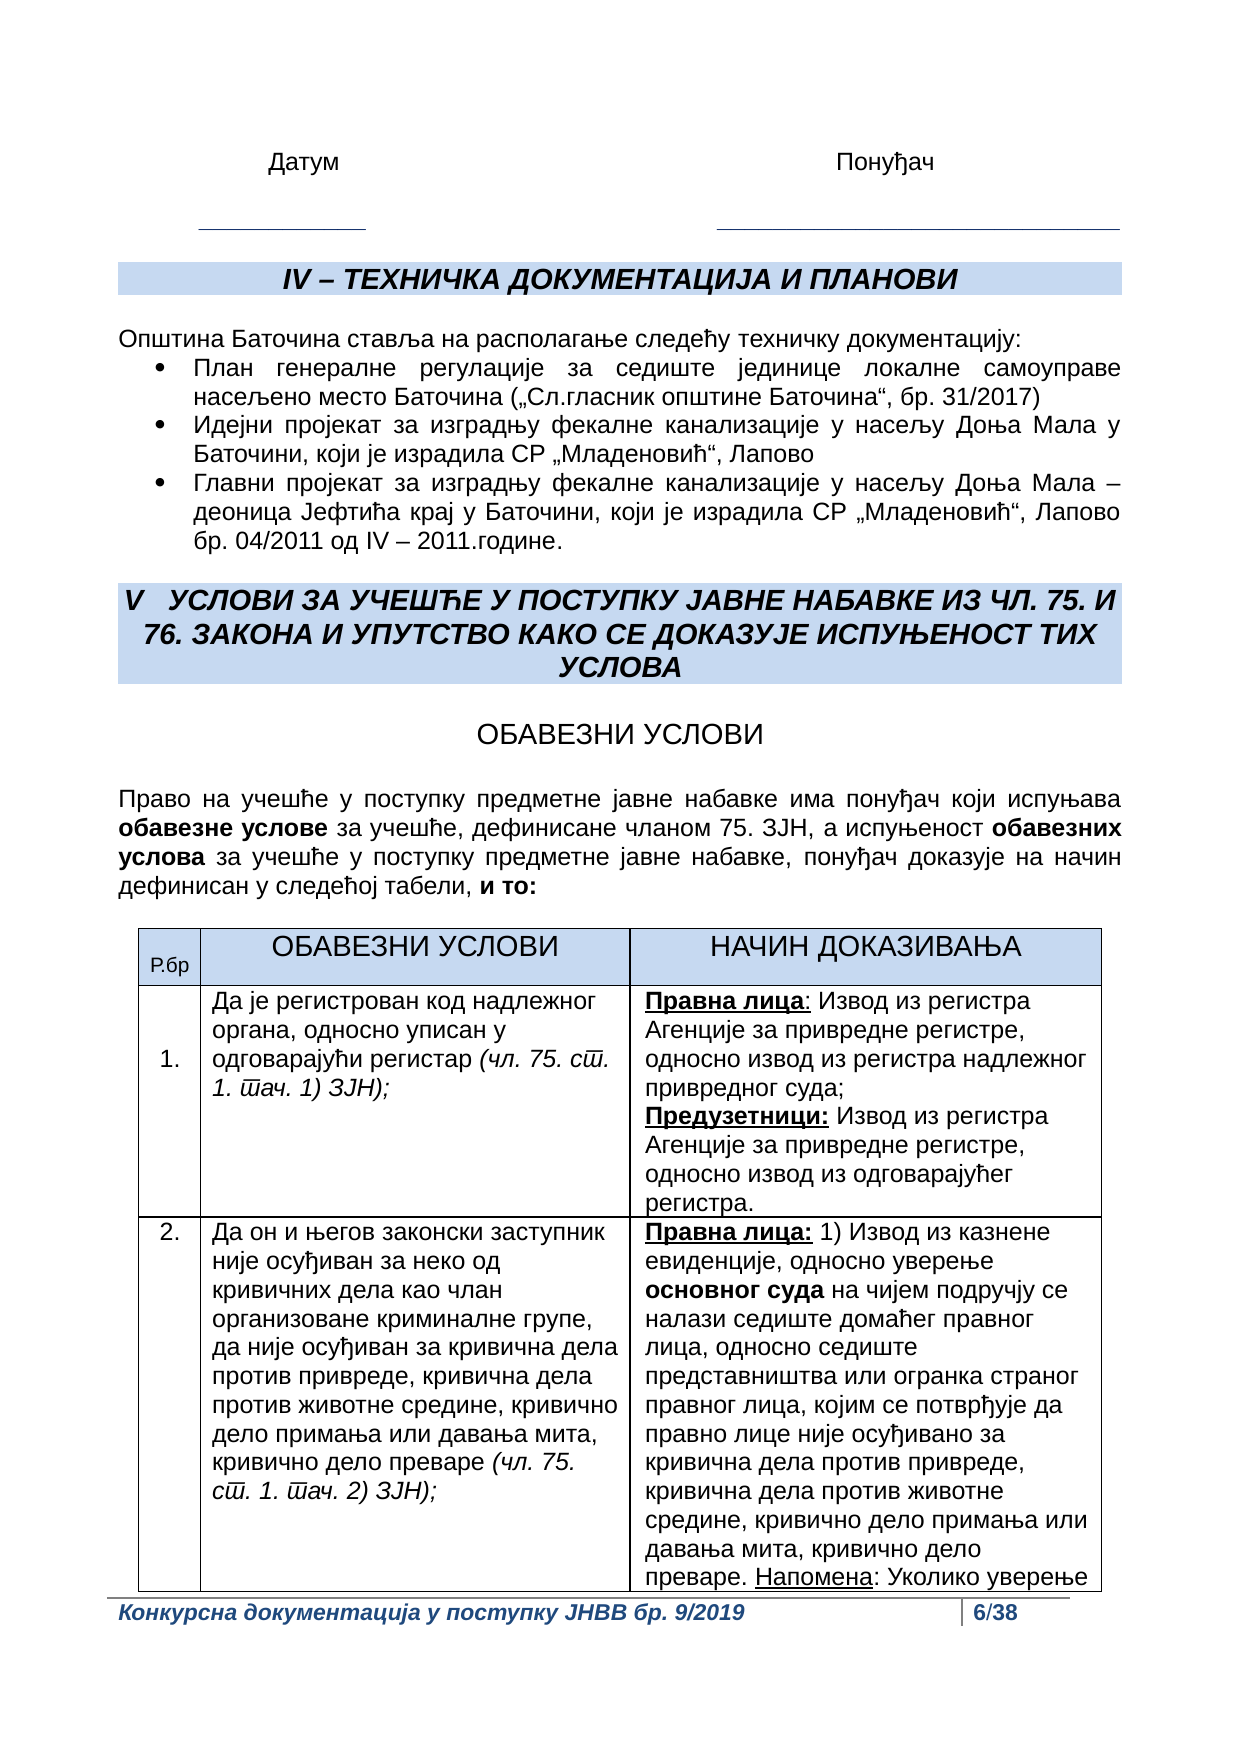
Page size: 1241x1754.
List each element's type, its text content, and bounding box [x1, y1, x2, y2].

list Главни пројекат за изградњу фекалне канализације у насељу Доња Мала – деоница Јефтића крај у Баточини, који је израдила СР „Младеновић“, Лапово бр. 04/2011 од IV – 2011.године. [156, 468, 1122, 554]
text IV – ТЕХНИЧКА ДОКУМЕНТАЦИЈА И ПЛАНОВИ [118, 262, 1122, 295]
text Општина Баточина ставља на располагање следећу техничку документацију: [118, 324, 1122, 353]
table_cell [631, 1218, 1101, 1591]
text Датум Понуђач [193, 147, 1122, 176]
list Право на учешће у поступку предметне јавне набавке има понуђач који испуњава обавезне услове за учешће, дефинисане чланом 75. ЗЈН, а испуњеност обавезних услова за учешће у поступку предметне јавне набавке, понуђач доказује на начин дефинисан у следећој табели, и то: [118, 784, 1122, 899]
text ____________ _____________________________ [193, 204, 1122, 233]
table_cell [201, 1218, 629, 1591]
table_header Р.бр [139, 929, 200, 985]
table_header НАЧИН ДОКАЗИВАЊА [631, 929, 1101, 985]
table_cell 2. [139, 1218, 200, 1591]
table_cell Да је регистрован код надлежног органа, односно уписан у одговарајући регистар (чл. 75. ст. 1. тач. 1) ЗЈН); [201, 986, 629, 1216]
list План генералне регулације за седиште јединице локалне самоуправе насељено место Баточина („Сл.гласник општине Баточина“, бр. 31/2017) [156, 353, 1122, 411]
list Идејни пројекат за изградњу фекалне канализације у насељу Доња Мала у Баточини, који је израдила СР „Младеновић“, Лапово [156, 411, 1122, 468]
text ОБАВЕЗНИ УСЛОВИ [118, 717, 1122, 751]
table_header ОБАВЕЗНИ УСЛОВИ [201, 929, 629, 985]
text V УСЛОВИ ЗА УЧЕШЋЕ У ПОСТУПКУ ЈАВНЕ НАБАВКЕ ИЗ ЧЛ. 75. И 76. ЗАКОНА И УПУТСТВО КАКО СЕ ДОКАЗУЈЕ ИСПУЊЕНОСТ ТИХ УСЛОВА [118, 583, 1122, 684]
table_cell Правна лица: Извод из регистра Агенције за привредне регистре, односно извод из регистра надлежног привредног суда; Предузетници: Извод из регистра Агенције за привредне регистре, односно извод из одговарајућег регистра. [631, 986, 1101, 1216]
table_cell 1. [139, 986, 200, 1216]
